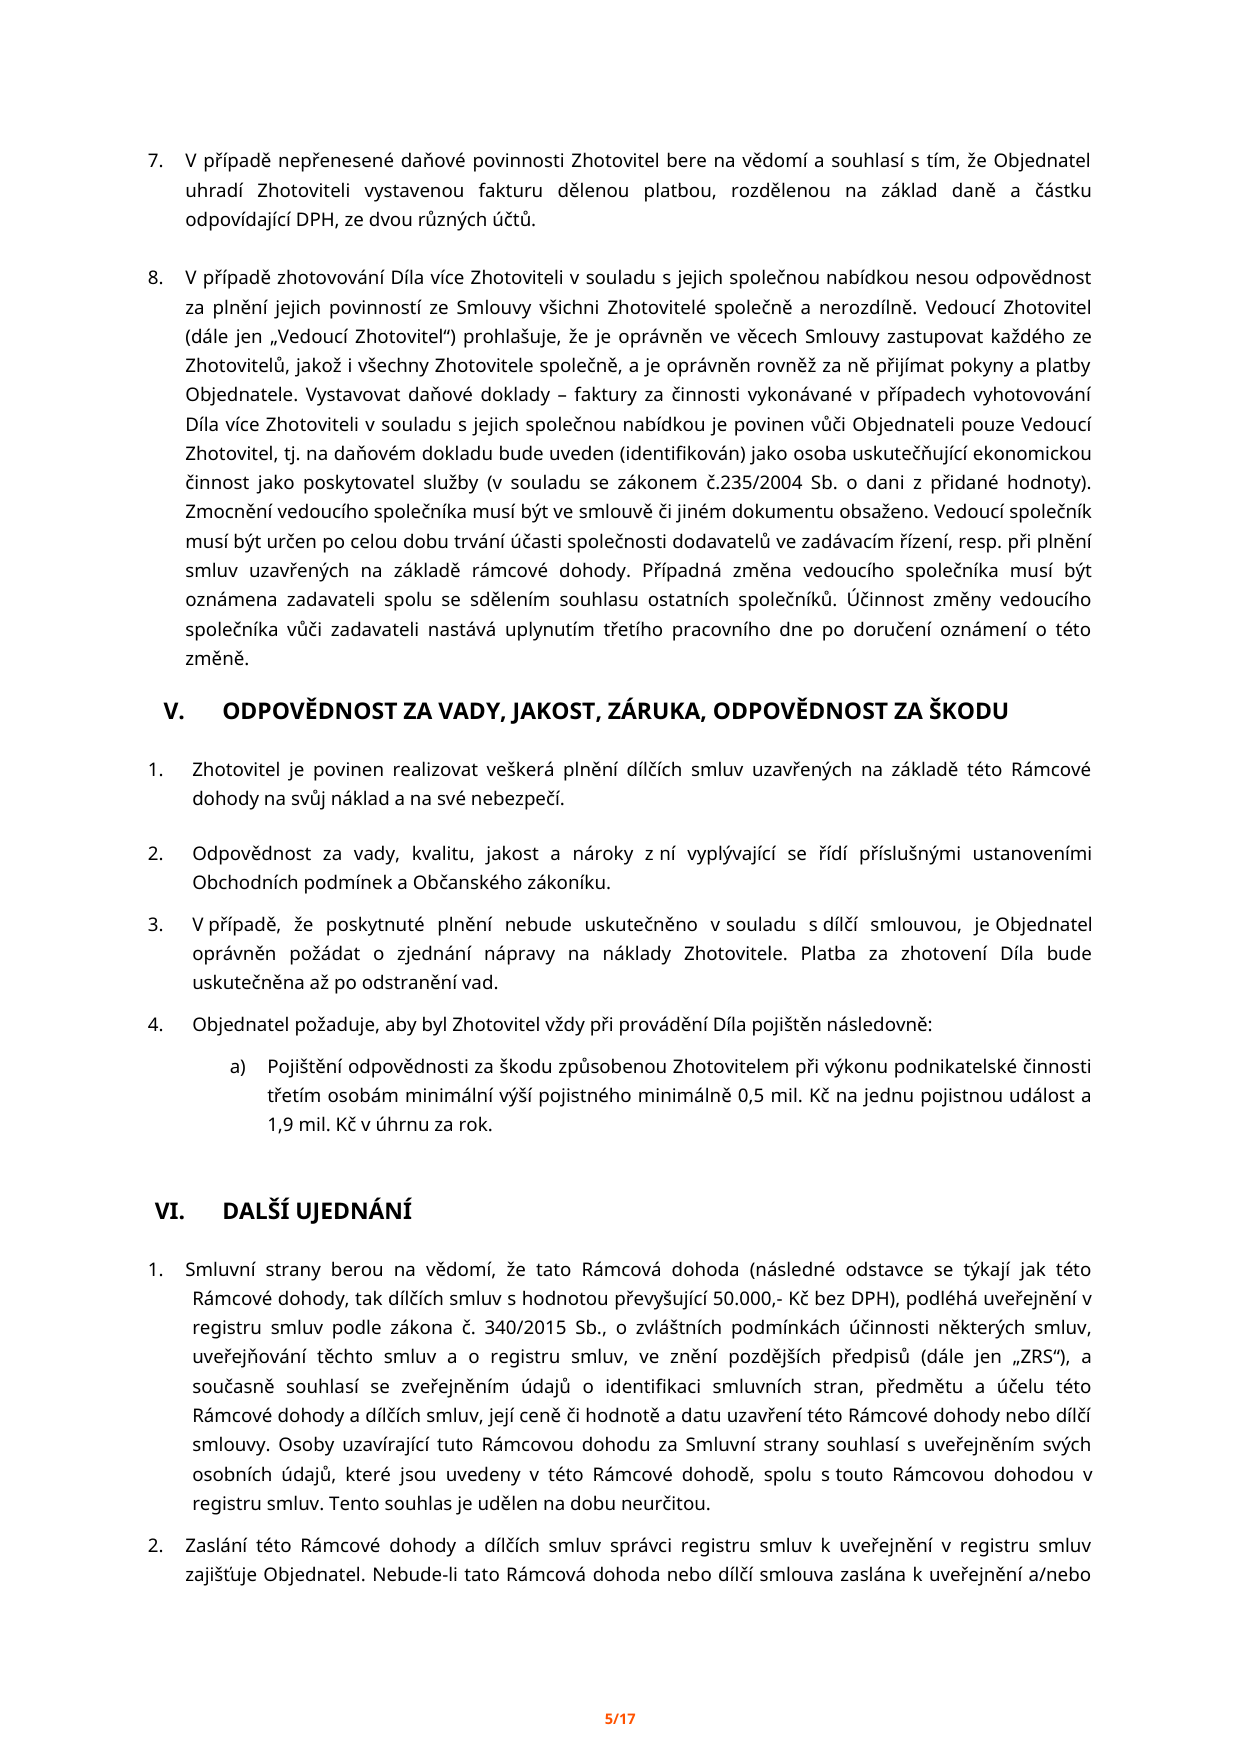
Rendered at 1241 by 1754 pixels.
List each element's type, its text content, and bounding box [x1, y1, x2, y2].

list V případě, že poskytnuté plnění nebude uskutečněno v souladu s dílčí smlouvou, je Objednatel oprávněn požádat o zjednání nápravy na náklady Zhotovitele. Platba za zhotovení Díla bude uskutečněna až po odstranění vad. [148, 911, 1093, 995]
list Objednatel požaduje, aby byl Zhotovitel vždy při provádění Díla pojištěn následovně: [148, 1011, 1093, 1037]
list Zhotovitel je povinen realizovat veškerá plnění dílčích smluv uzavřených na základě této Rámcové dohody na svůj náklad a na své nebezpečí. [148, 756, 1093, 811]
list V případě nepřenesené daňové povinnosti Zhotovitel bere na vědomí a souhlasí s tím, že Objednatel uhradí Zhotoviteli vystavenou fakturu dělenou platbou, rozdělenou na základ daně a částku odpovídající DPH, ze dvou různých účtů. [148, 148, 1093, 232]
list Odpovědnost za vady, kvalitu, jakost a nároky z ní vyplývající se řídí příslušnými ustanoveními Obchodních podmínek a Občanského zákoníku. [148, 840, 1093, 894]
list Pojištění odpovědnosti za škodu způsobenou Zhotovitelem při výkonu podnikatelské činnosti třetím osobám minimální výší pojistného minimálně 0,5 mil. Kč na jednu pojistnou událost a 1,9 mil. Kč v úhrnu za rok. [229, 1053, 1093, 1137]
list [148, 1532, 1093, 1587]
list V případě zhotovování Díla více Zhotoviteli v souladu s jejich společnou nabídkou nesou odpovědnost za plnění jejich povinností ze Smlouvy všichni Zhotovitelé společně a nerozdílně. Vedoucí Zhotovitel (dále jen „Vedoucí Zhotovitel“) prohlašuje, že je oprávněn ve věcech Smlouvy zastupovat každého ze Zhotovitelů, jakož i všechny Zhotovitele společně, a je oprávněn rovněž za ně přijímat pokyny a platby Objednatele. Vystavovat daňové doklady – faktury za činnosti vykonávané v případech vyhotovování Díla více Zhotoviteli v souladu s jejich společnou nabídkou je povinen vůči Objednateli pouze Vedoucí Zhotovitel, tj. na daňovém dokladu bude uveden (identifikován) jako osoba uskutečňující ekonomickou činnost jako poskytovatel služby (v souladu se zákonem č.235/2004 Sb. o dani z přidané hodnoty). Zmocnění vedoucího společníka musí být ve smlouvě či jiném dokumentu obsaženo. Vedoucí společník musí být určen po celou dobu trvání účasti společnosti dodavatelů ve zadávacím řízení, resp. při plnění smluv uzavřených na základě rámcové dohody. Případná změna vedoucího společníka musí být oznámena zadavateli spolu se sdělením souhlasu ostatních společníků. Účinnost změny vedoucího společníka vůči zadavateli nastává uplynutím třetího pracovního dne po doručení oznámení o této změně. [148, 265, 1093, 671]
list DALŠÍ UJEDNÁNÍ [185, 1195, 1093, 1226]
list ODPOVĚDNOST ZA VADY, JAKOST, ZÁRUKA, ODPOVĚDNOST ZA ŠKODU [185, 695, 1093, 727]
list Smluvní strany berou na vědomí, že tato Rámcová dohoda (následné odstavce se týkají jak této Rámcové dohody, tak dílčích smluv s hodnotou převyšující 50.000,- Kč bez DPH), podléhá uveřejnění v registru smluv podle zákona č. 340/2015 Sb., o zvláštních podmínkách účinnosti některých smluv, uveřejňování těchto smluv a o registru smluv, ve znění pozdějších předpisů (dále jen „ZRS“), a současně souhlasí se zveřejněním údajů o identifikaci smluvních stran, předmětu a účelu této Rámcové dohody a dílčích smluv, její ceně či hodnotě a datu uzavření této Rámcové dohody nebo dílčí smlouvy. Osoby uzavírající tuto Rámcovou dohodu za Smluvní strany souhlasí s uveřejněním svých osobních údajů, které jsou uvedeny v této Rámcové dohodě, spolu s touto Rámcovou dohodou v registru smluv. Tento souhlas je udělen na dobu neurčitou. [148, 1256, 1093, 1516]
